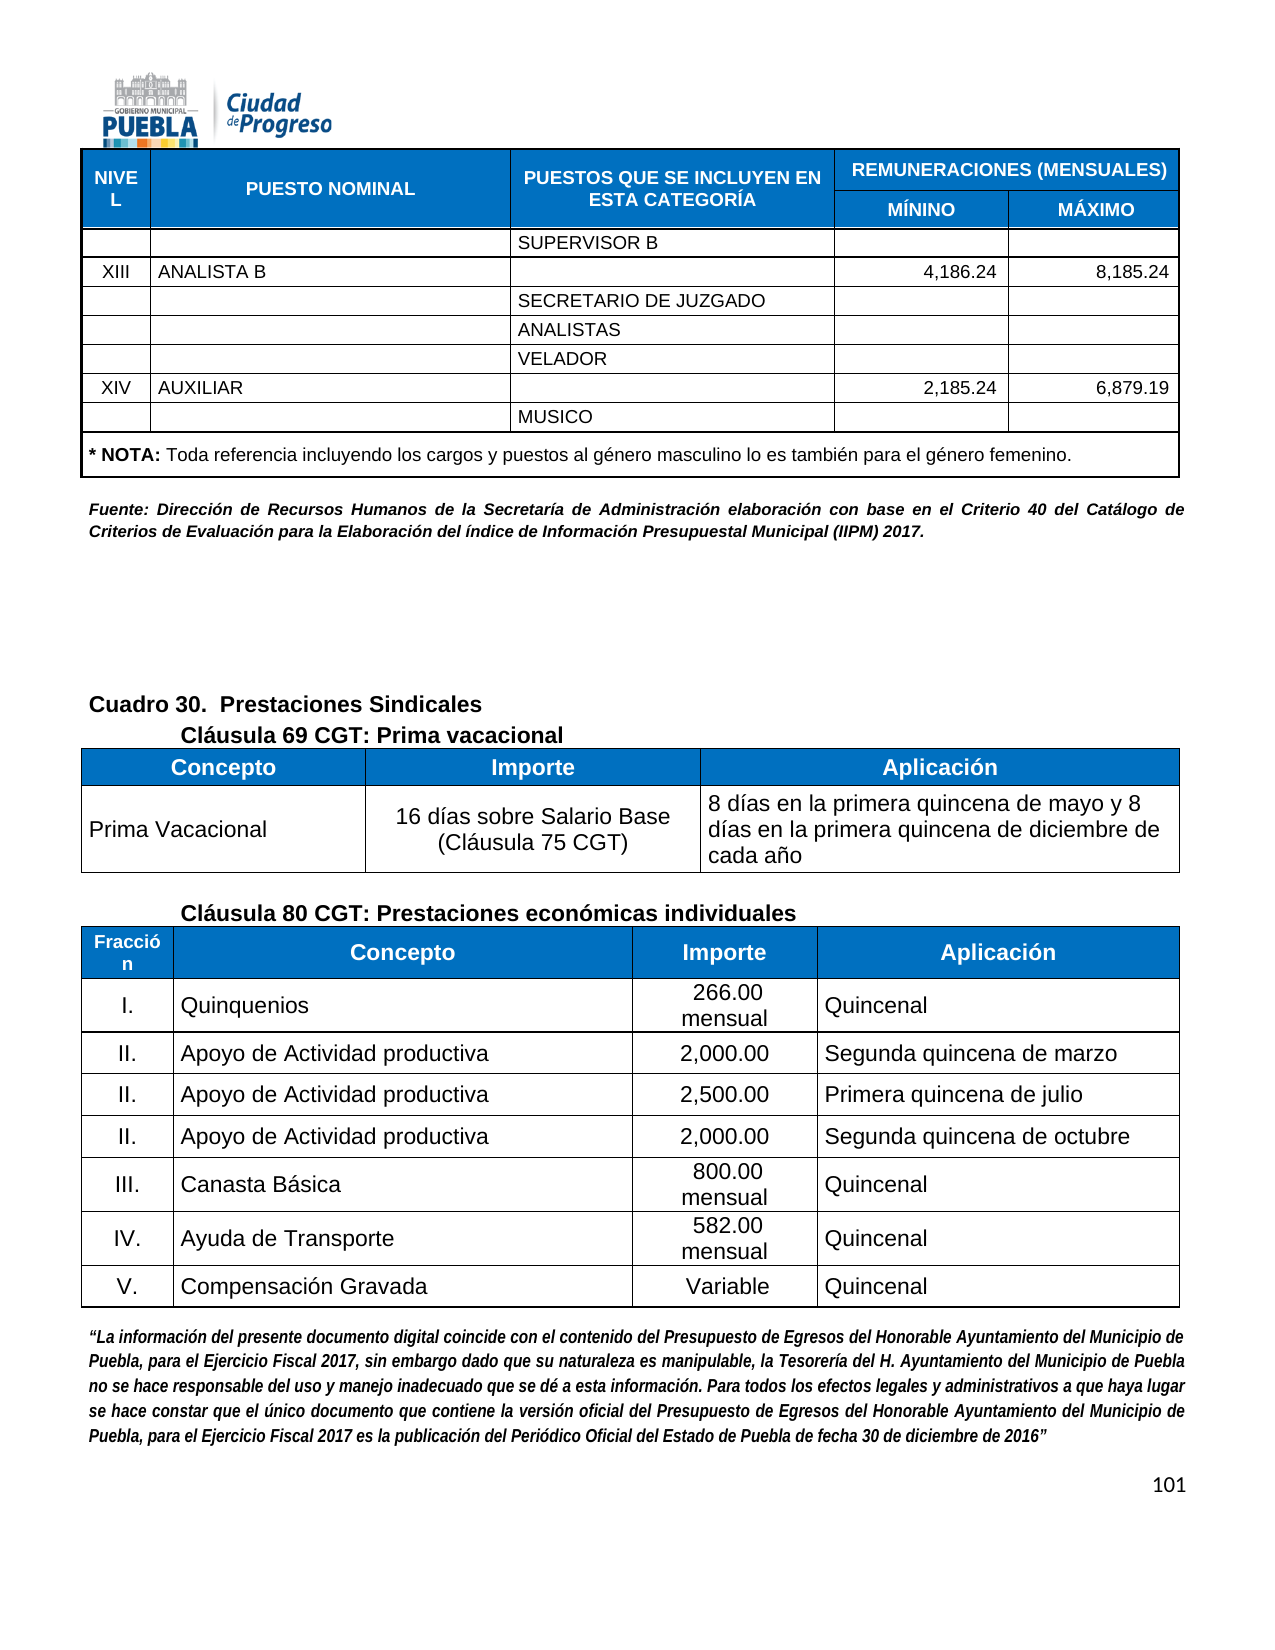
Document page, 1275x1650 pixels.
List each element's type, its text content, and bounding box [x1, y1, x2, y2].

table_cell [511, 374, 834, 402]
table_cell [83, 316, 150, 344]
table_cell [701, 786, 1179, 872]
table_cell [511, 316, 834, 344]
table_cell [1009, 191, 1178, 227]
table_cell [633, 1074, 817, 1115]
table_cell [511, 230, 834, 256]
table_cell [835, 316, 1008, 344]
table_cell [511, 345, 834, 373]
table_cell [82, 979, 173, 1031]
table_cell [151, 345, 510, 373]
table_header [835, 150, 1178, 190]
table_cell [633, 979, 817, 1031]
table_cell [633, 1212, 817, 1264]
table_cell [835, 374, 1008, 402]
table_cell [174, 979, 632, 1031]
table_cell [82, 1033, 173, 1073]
text Fuente: Dirección de Recursos Humanos de la Secretaría de Administración elaboración con base en el Criterio 40 del Catálogo de Criterios de Evaluación para la Elaboración del índice de Información Presupuestal Municipal (IIPM) 2017. [89, 500, 1186, 541]
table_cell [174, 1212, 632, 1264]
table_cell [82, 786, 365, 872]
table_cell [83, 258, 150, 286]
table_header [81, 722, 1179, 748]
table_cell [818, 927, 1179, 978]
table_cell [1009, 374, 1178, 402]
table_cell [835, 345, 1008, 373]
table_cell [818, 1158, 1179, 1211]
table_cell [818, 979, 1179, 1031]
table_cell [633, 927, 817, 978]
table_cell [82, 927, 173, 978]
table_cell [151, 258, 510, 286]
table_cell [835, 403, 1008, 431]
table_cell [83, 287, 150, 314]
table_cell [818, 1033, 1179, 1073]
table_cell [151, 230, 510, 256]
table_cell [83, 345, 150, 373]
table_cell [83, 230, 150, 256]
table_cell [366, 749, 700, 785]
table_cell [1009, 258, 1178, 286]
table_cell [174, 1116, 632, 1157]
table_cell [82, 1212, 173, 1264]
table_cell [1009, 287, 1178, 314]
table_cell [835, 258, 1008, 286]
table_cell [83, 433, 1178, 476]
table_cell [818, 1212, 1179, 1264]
text Cuadro 30. Prestaciones Sindicales [89, 691, 1186, 718]
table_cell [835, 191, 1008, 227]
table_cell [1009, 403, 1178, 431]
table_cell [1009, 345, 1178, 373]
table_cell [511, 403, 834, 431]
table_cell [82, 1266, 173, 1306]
picture [103, 72, 332, 148]
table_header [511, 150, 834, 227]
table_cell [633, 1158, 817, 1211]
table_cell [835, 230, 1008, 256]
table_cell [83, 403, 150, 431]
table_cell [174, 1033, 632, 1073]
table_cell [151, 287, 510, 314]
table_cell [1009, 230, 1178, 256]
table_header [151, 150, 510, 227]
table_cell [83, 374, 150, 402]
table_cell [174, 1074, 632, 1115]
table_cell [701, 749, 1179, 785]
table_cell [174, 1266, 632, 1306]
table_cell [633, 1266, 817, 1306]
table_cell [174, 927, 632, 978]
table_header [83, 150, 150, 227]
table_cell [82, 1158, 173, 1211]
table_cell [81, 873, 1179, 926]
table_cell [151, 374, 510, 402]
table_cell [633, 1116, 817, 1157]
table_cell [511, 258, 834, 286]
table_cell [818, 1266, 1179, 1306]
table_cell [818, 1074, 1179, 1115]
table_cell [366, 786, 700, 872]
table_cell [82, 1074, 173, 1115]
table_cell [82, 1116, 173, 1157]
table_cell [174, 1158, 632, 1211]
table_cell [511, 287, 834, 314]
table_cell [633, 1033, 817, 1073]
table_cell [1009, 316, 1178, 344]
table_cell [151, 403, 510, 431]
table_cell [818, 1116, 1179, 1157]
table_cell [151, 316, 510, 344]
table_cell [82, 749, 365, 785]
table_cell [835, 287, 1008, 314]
